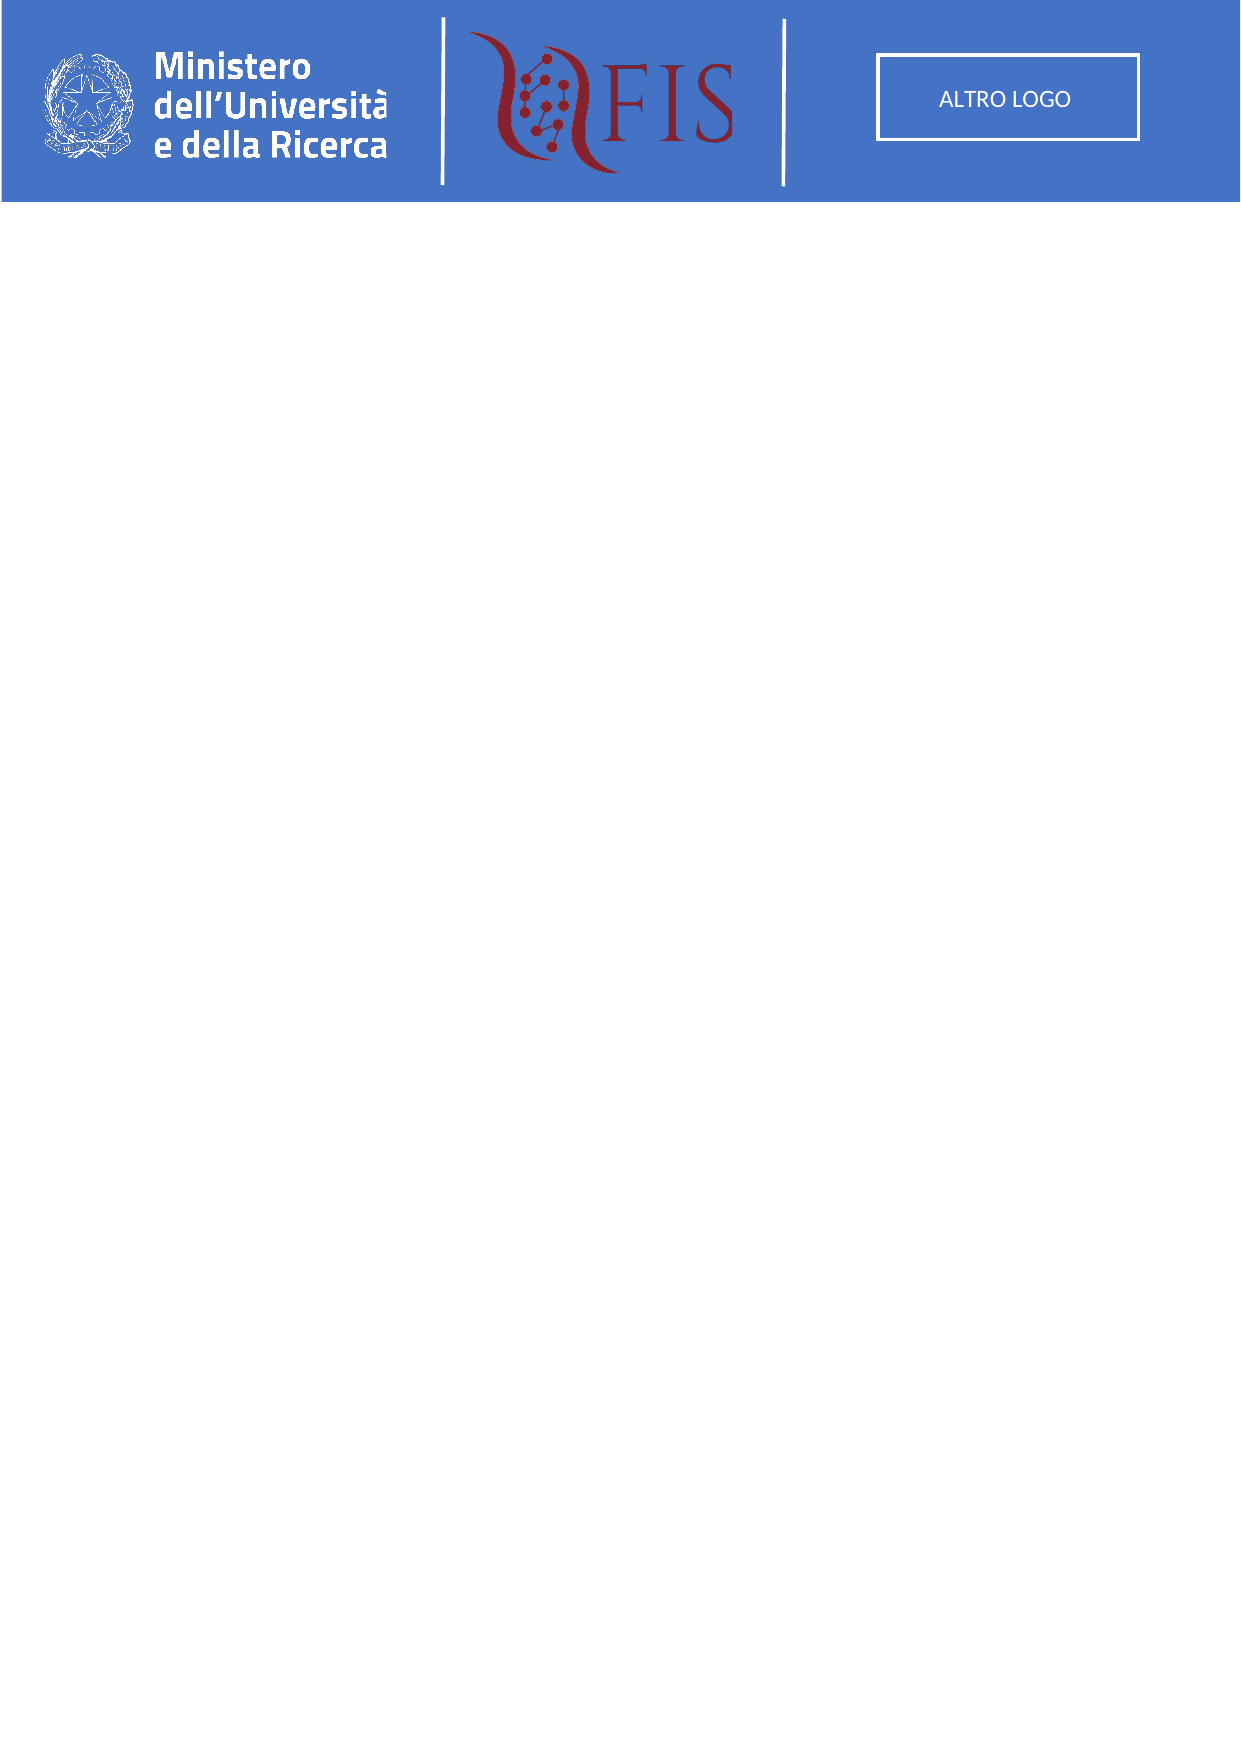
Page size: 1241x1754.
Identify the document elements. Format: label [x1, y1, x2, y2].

picture [42, 51, 387, 158]
picture [466, 32, 733, 173]
